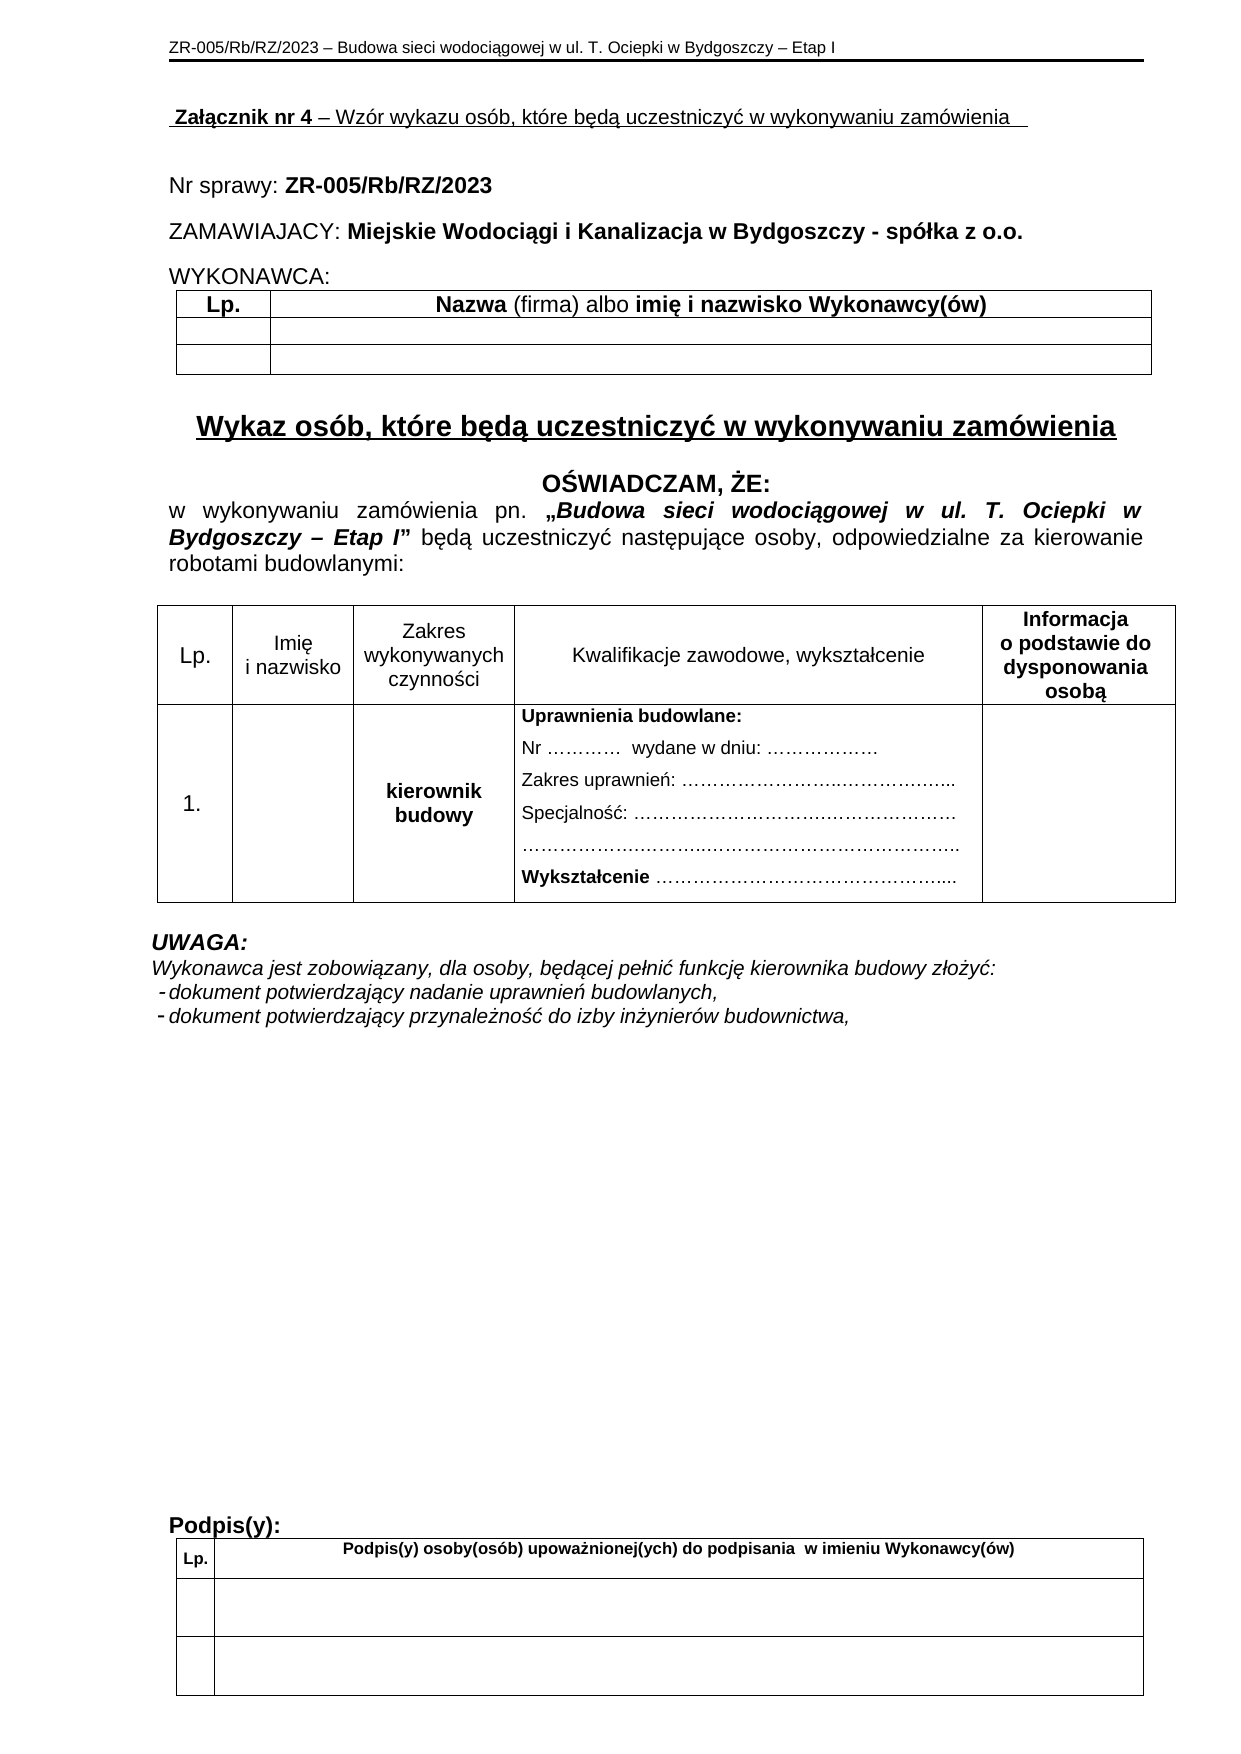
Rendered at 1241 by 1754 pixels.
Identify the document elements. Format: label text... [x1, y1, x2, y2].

table_cell [177, 345, 270, 374]
table_cell [983, 705, 1175, 902]
table_header Imię i nazwisko [233, 606, 353, 704]
table_cell [271, 318, 1151, 344]
text UWAGA: [151, 929, 1144, 956]
list dokument potwierdzający przynależność do izby inżynierów budownictwa, [157, 1004, 1144, 1028]
title Załącznik nr 4 – Wzór wykazu osób, które będą uczestniczyć w wykonywaniu zamówienia [169, 105, 1144, 129]
table_cell [233, 705, 353, 902]
table_cell [158, 705, 232, 902]
table_header Kwalifikacje zawodowe, wykształcenie [515, 606, 982, 704]
table_header Informacja o podstawie do dysponowania osobą [983, 606, 1175, 704]
table_header Nazwa (firma) albo imię i nazwisko Wykonawcy(ów) [271, 291, 1151, 317]
text WYKONAWCA: [169, 263, 1144, 289]
table_cell [271, 345, 1151, 374]
text Wykonawca jest zobowiązany, dla osoby, będącej pełnić funkcję kierownika budowy złożyć: [151, 956, 1144, 980]
table_cell kierownik budowy [354, 705, 514, 902]
text Nr sprawy: ZR-005/Rb/RZ/2023 [169, 172, 1144, 198]
list dokument potwierdzający nadanie uprawnień budowlanych, [157, 980, 1144, 1004]
table_cell Uprawnienia budowlane: Nr ………… wydane w dniu: ……………… Zakres uprawnień: ……………………..………….…... Specjalność: ………………………….………………… ……………….………..………………………………….. Wykształcenie ……………………………………….... [515, 705, 982, 902]
text ZAMAWIAJACY: Miejskie Wodociągi i Kanalizacja w Bydgoszczy - spółka z o.o. [169, 218, 1144, 244]
table_header Lp. [158, 606, 232, 704]
list OŚWIADCZAM, ŻE: [169, 469, 1144, 497]
title Wykaz osób, które będą uczestniczyć w wykonywaniu zamówienia [169, 409, 1144, 442]
table_cell [177, 318, 270, 344]
table_header Zakres wykonywanych czynności [354, 606, 514, 704]
text w wykonywaniu zamówienia pn. „Budowa sieci wodociągowej w ul. T. Ociepki w Bydgoszczy – Etap I” będą uczestniczyć następujące osoby, odpowiedzialne za kierowanie robotami budowlanymi: [169, 497, 1144, 576]
table_header Lp. [177, 291, 270, 317]
